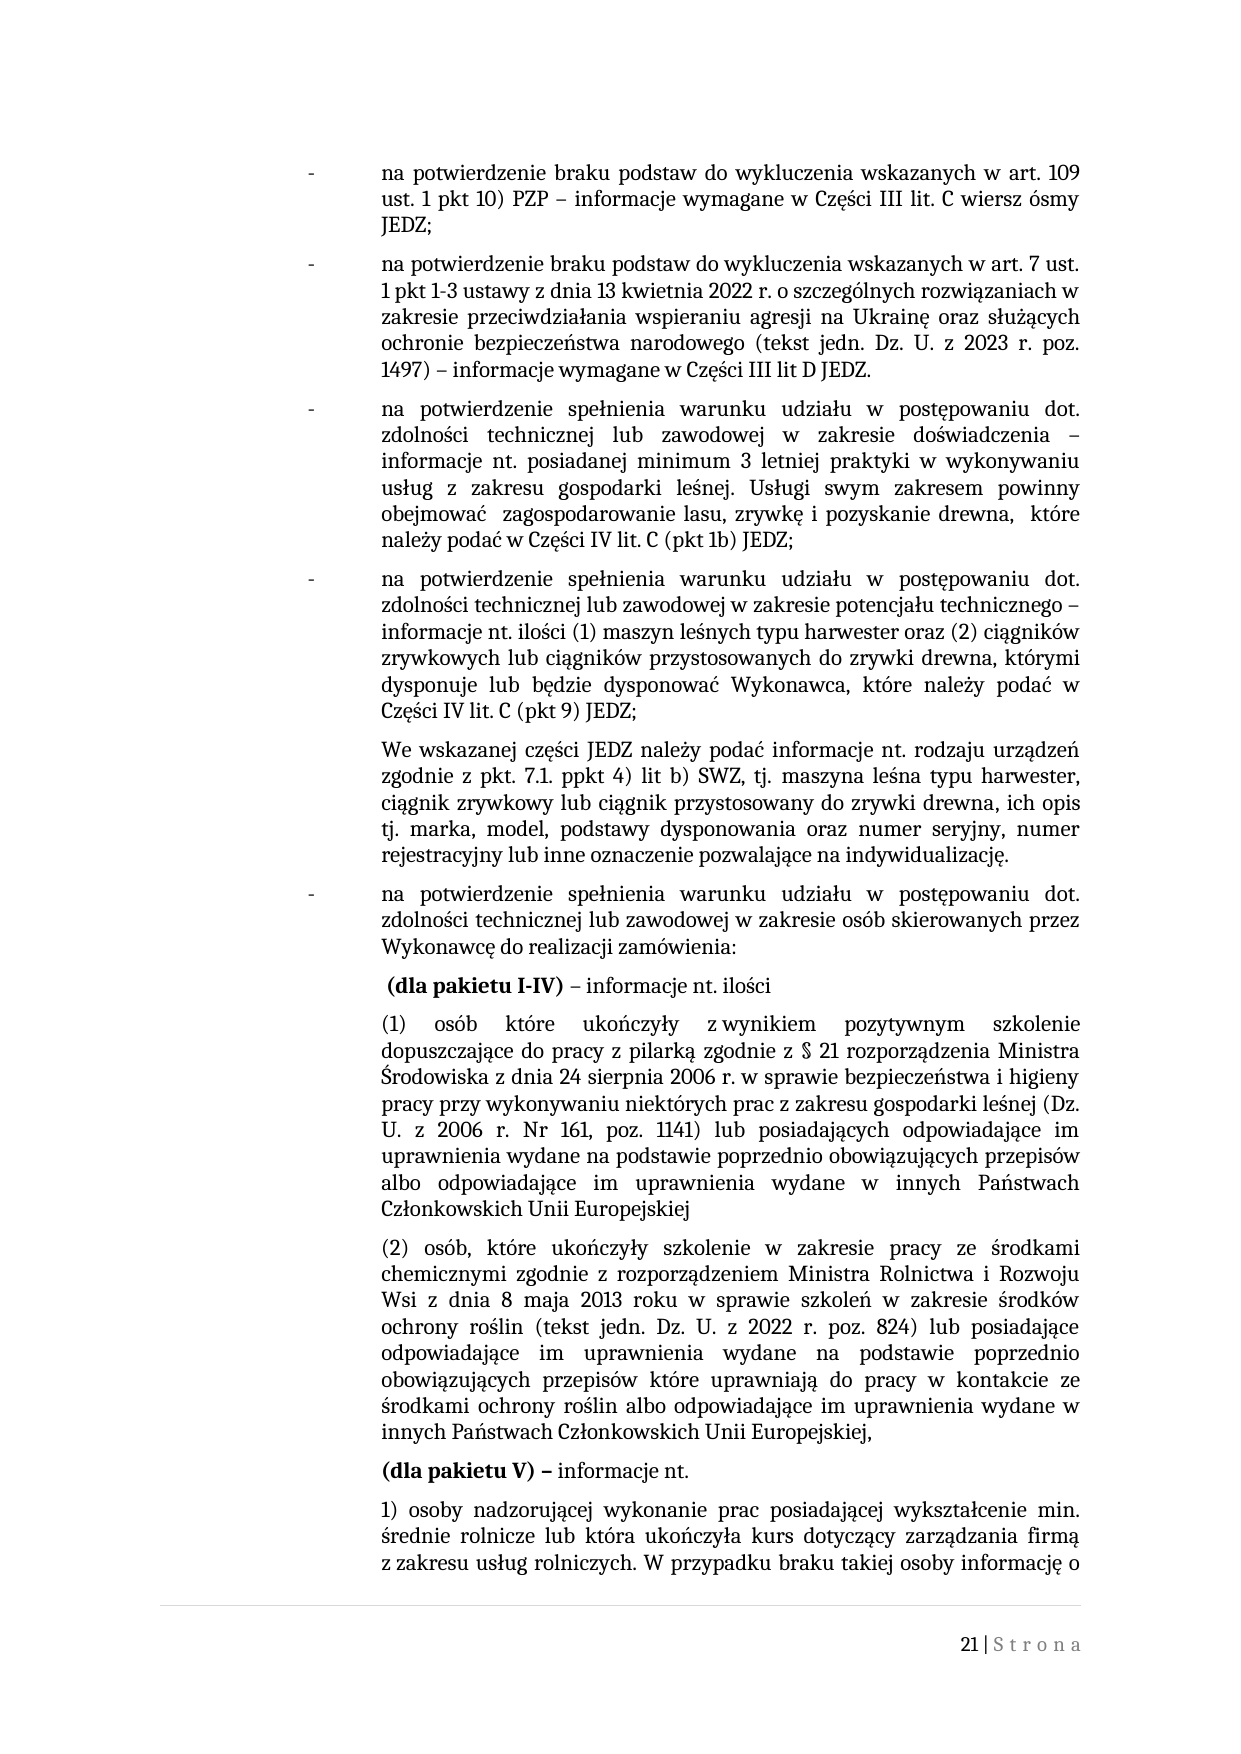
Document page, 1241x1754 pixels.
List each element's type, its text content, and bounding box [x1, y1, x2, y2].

text (2) osób, które ukończyły szkolenie w zakresie pracy ze środkami chemicznymi zgodnie z rozporządzeniem Ministra Rolnictwa i Rozwoju Wsi z dnia 8 maja 2013 roku w sprawie szkoleń w zakresie środków ochrony roślin (tekst jedn. Dz. U. z 2022 r. poz. 824) lub posiadające odpowiadające im uprawnienia wydane na podstawie poprzednio obowiązujących przepisów które uprawniają do pracy w kontakcie ze środkami ochrony roślin albo odpowiadające im uprawnienia wydane w innych Państwach Członkowskich Unii Europejskiej, [381, 1234, 1081, 1445]
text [381, 1497, 1081, 1576]
text - na potwierdzenie spełnienia warunku udziału w postępowaniu dot. zdolności technicznej lub zawodowej w zakresie osób skierowanych przez Wykonawcę do realizacji zamówienia: [307, 881, 1081, 960]
text (dla pakietu I-IV) – informacje nt. ilości [381, 972, 1081, 999]
text (1) osób które ukończyły z wynikiem pozytywnym szkolenie dopuszczające do pracy z pilarką zgodnie z § 21 rozporządzenia Ministra Środowiska z dnia 24 sierpnia 2006 r. w sprawie bezpieczeństwa i higieny pracy przy wykonywaniu niektórych prac z zakresu gospodarki leśnej (Dz. U. z 2006 r. Nr 161, poz. 1141) lub posiadających odpowiadające im uprawnienia wydane na podstawie poprzednio obowiązujących przepisów albo odpowiadające im uprawnienia wydane w innych Państwach Członkowskich Unii Europejskiej [381, 1011, 1081, 1222]
text - na potwierdzenie braku podstaw do wykluczenia wskazanych w art. 109 ust. 1 pkt 10) PZP – informacje wymagane w Części III lit. C wiersz ósmy JEDZ; [307, 159, 1081, 238]
text We wskazanej części JEDZ należy podać informacje nt. rodzaju urządzeń zgodnie z pkt. 7.1. ppkt 4) lit b) SWZ, tj. maszyna leśna typu harwester, ciągnik zrywkowy lub ciągnik przystosowany do zrywki drewna, ich opis tj. marka, model, podstawy dysponowania oraz numer seryjny, numer rejestracyjny lub inne oznaczenie pozwalające na indywidualizację. [381, 737, 1081, 868]
text - na potwierdzenie spełnienia warunku udziału w postępowaniu dot. zdolności technicznej lub zawodowej w zakresie doświadczenia – informacje nt. posiadanej minimum 3 letniej praktyki w wykonywaniu usług z zakresu gospodarki leśnej. Usługi swym zakresem powinny obejmować zagospodarowanie lasu, zrywkę i pozyskanie drewna, które należy podać w Części IV lit. C (pkt 1b) JEDZ; [307, 395, 1081, 553]
text (dla pakietu V) – informacje nt. [381, 1458, 1081, 1484]
text - na potwierdzenie spełnienia warunku udziału w postępowaniu dot. zdolności technicznej lub zawodowej w zakresie potencjału technicznego – informacje nt. ilości (1) maszyn leśnych typu harwester oraz (2) ciągników zrywkowych lub ciągników przystosowanych do zrywki drewna, którymi dysponuje lub będzie dysponować Wykonawca, które należy podać w Części IV lit. C (pkt 9) JEDZ; [307, 566, 1081, 724]
text - na potwierdzenie braku podstaw do wykluczenia wskazanych w art. 7 ust. 1 pkt 1-3 ustawy z dnia 13 kwietnia 2022 r. o szczególnych rozwiązaniach w zakresie przeciwdziałania wspieraniu agresji na Ukrainę oraz służących ochronie bezpieczeństwa narodowego (tekst jedn. Dz. U. z 2023 r. poz. 1497) – informacje wymagane w Części III lit D JEDZ. [307, 251, 1081, 383]
